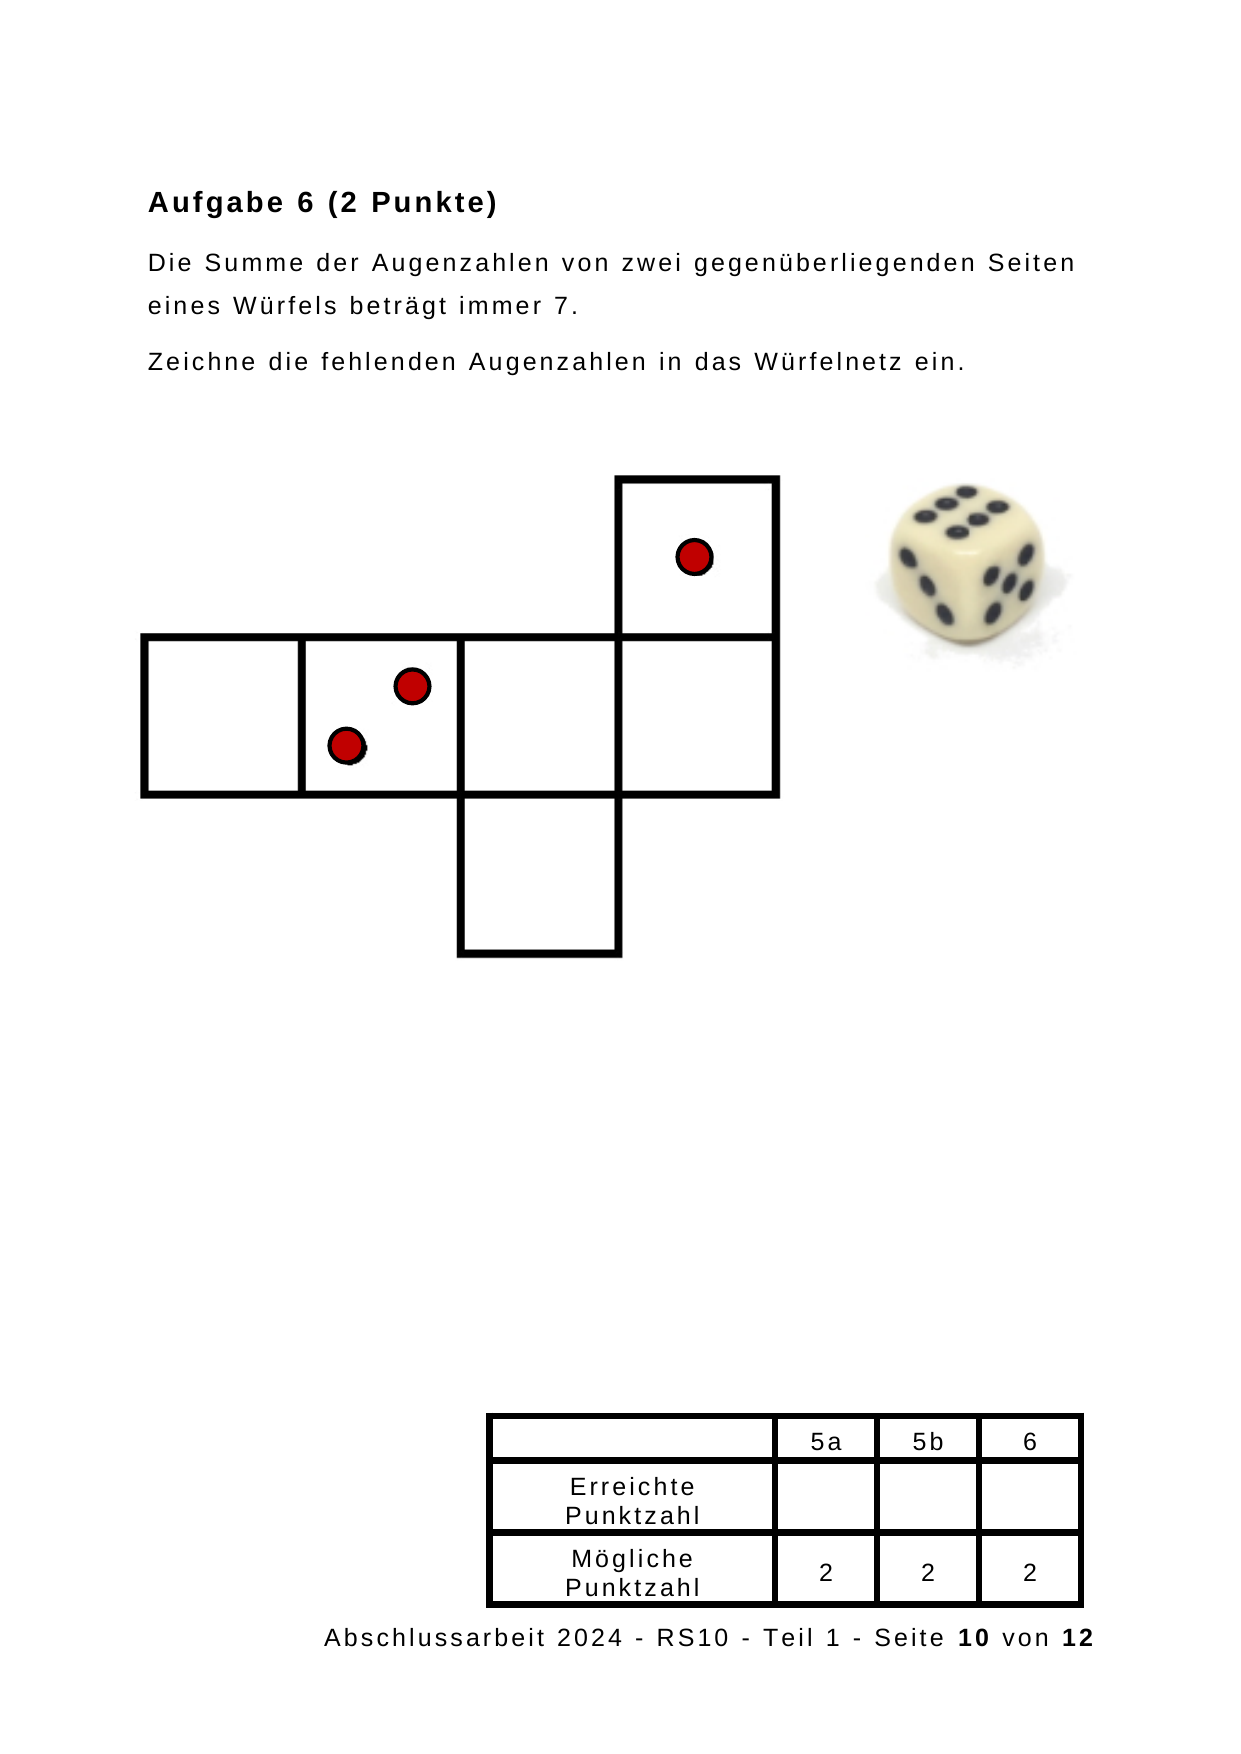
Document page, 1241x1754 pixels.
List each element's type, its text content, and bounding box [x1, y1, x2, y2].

text Zeichne die fehlenden Augenzahlen in das Würfelnetz ein. [148, 347, 1093, 375]
table_cell [778, 1464, 874, 1529]
table_header 6 [982, 1419, 1078, 1457]
table_cell 2 [778, 1536, 874, 1601]
table_cell [982, 1464, 1078, 1529]
subtitle Aufgabe 6 (2 Punkte) [148, 185, 1093, 219]
table_cell [880, 1464, 976, 1529]
table_cell 2 [880, 1536, 976, 1601]
table_cell Mögliche Punktzahl [493, 1536, 772, 1601]
picture [83, 471, 838, 1015]
picture [865, 460, 1077, 672]
table_header 5b [880, 1419, 976, 1457]
table_header [493, 1419, 772, 1457]
table_cell 2 [982, 1536, 1078, 1601]
text Die Summe der Augenzahlen von zwei gegenüberliegenden Seiten eines Würfels beträgt immer 7. [148, 248, 1093, 320]
table_cell Erreichte Punktzahl [493, 1464, 772, 1529]
table_header 5a [778, 1419, 874, 1457]
